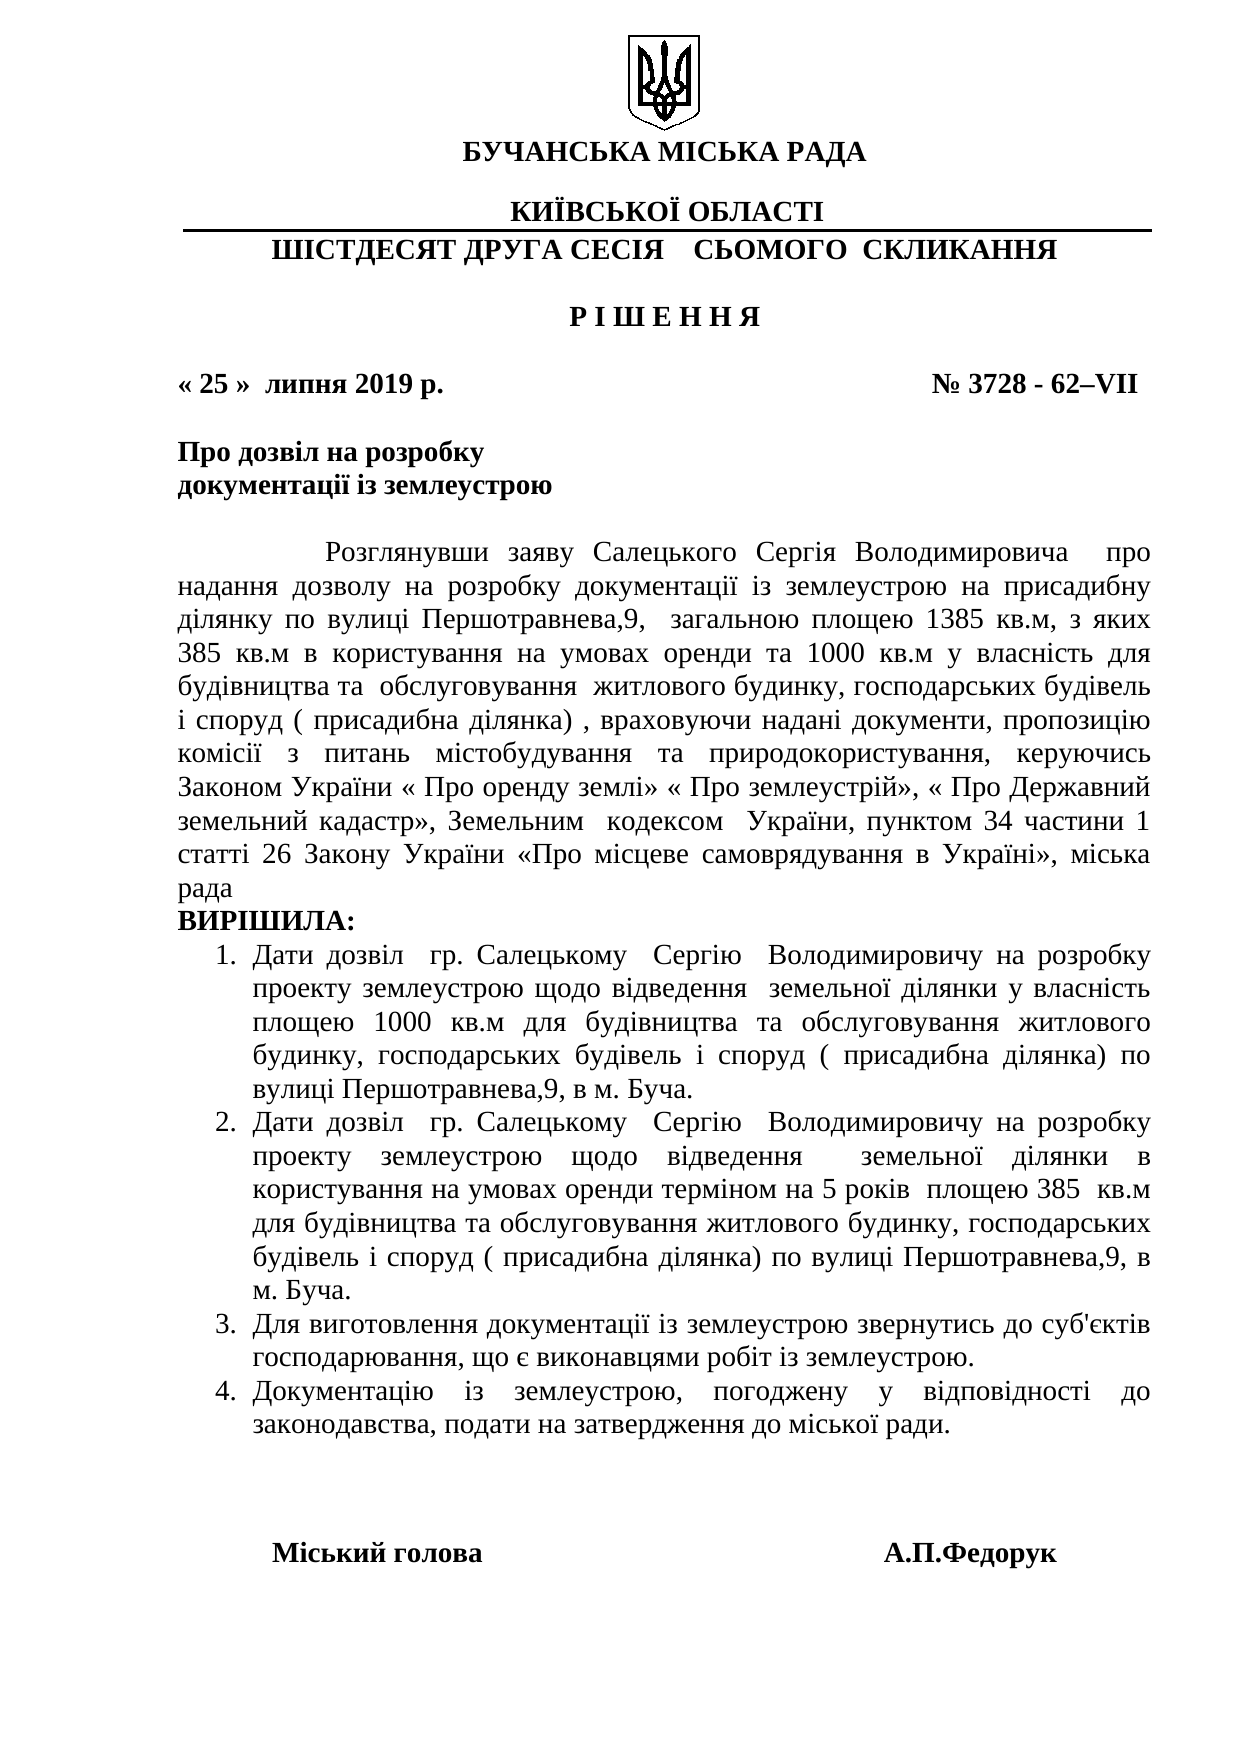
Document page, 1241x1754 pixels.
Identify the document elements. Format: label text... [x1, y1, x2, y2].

list Для виготовлення документації із землеустрою звернутись до суб'єктів господарювання, що є виконавцями робіт із землеустрою. [215, 1306, 1152, 1373]
list Дати дозвіл гр. Салецькому Сергію Володимировичу на розробку проекту землеустрою щодо відведення земельної ділянки в користування на умовах оренди терміном на 5 років площею 385 кв.м для будівництва та обслуговування житлового будинку, господарських будівель і споруд ( присадибна ділянка) по вулиці Першотравнева,9, в м. Буча. [215, 1104, 1152, 1306]
text Міський голова А.П.Федорук [177, 1535, 1152, 1569]
text Розглянувши заяву Салецького Сергія Володимировича про надання дозволу на розробку документації із землеустрою на присадибну ділянку по вулиці Першотравнева,9, загальною площею 1385 кв.м, з яких 385 кв.м в користування на умовах оренди та 1000 кв.м у власність для будівництва та обслуговування житлового будинку, господарських будівель і споруд ( присадибна ділянка) , враховуючи надані документи, пропозицію комісії з питань містобудування та природокористування, керуючись Законом України « Про оренду землі» « Про землеустрій», « Про Державний земельний кадастр», Земельним кодексом України, пунктом 34 частини 1 статті 26 Закону України «Про місцеве самоврядування в Україні», міська рада [177, 534, 1152, 903]
text БУЧАНСЬКА МІСЬКА РАДА [177, 134, 1152, 168]
text ВИРІШИЛА: [177, 903, 1152, 937]
text Р І Ш Е Н Н Я [177, 299, 1152, 333]
list Дати дозвіл гр. Салецькому Сергію Володимировичу на розробку проекту землеустрою щодо відведення земельної ділянки у власність площею 1000 кв.м для будівництва та обслуговування житлового будинку, господарських будівель і споруд ( присадибна ділянка) по вулиці Першотравнева,9, в м. Буча. [215, 937, 1152, 1104]
text КИЇВСЬКОЇ ОБЛАСТІ [183, 194, 1152, 229]
text « 25 » липня 2019 р. № 3728 - 62–VІІ [177, 367, 1152, 400]
text документації із землеустрою [177, 467, 1152, 501]
text Про дозвіл на розробку [177, 434, 1152, 467]
list Документацію із землеустрою, погоджену у відповідності до законодавства, подати на затвердження до міської ради. [215, 1373, 1152, 1440]
text ШІСТДЕСЯТ ДРУГА СЕСІЯ СЬОМОГО СКЛИКАННЯ [177, 232, 1152, 266]
